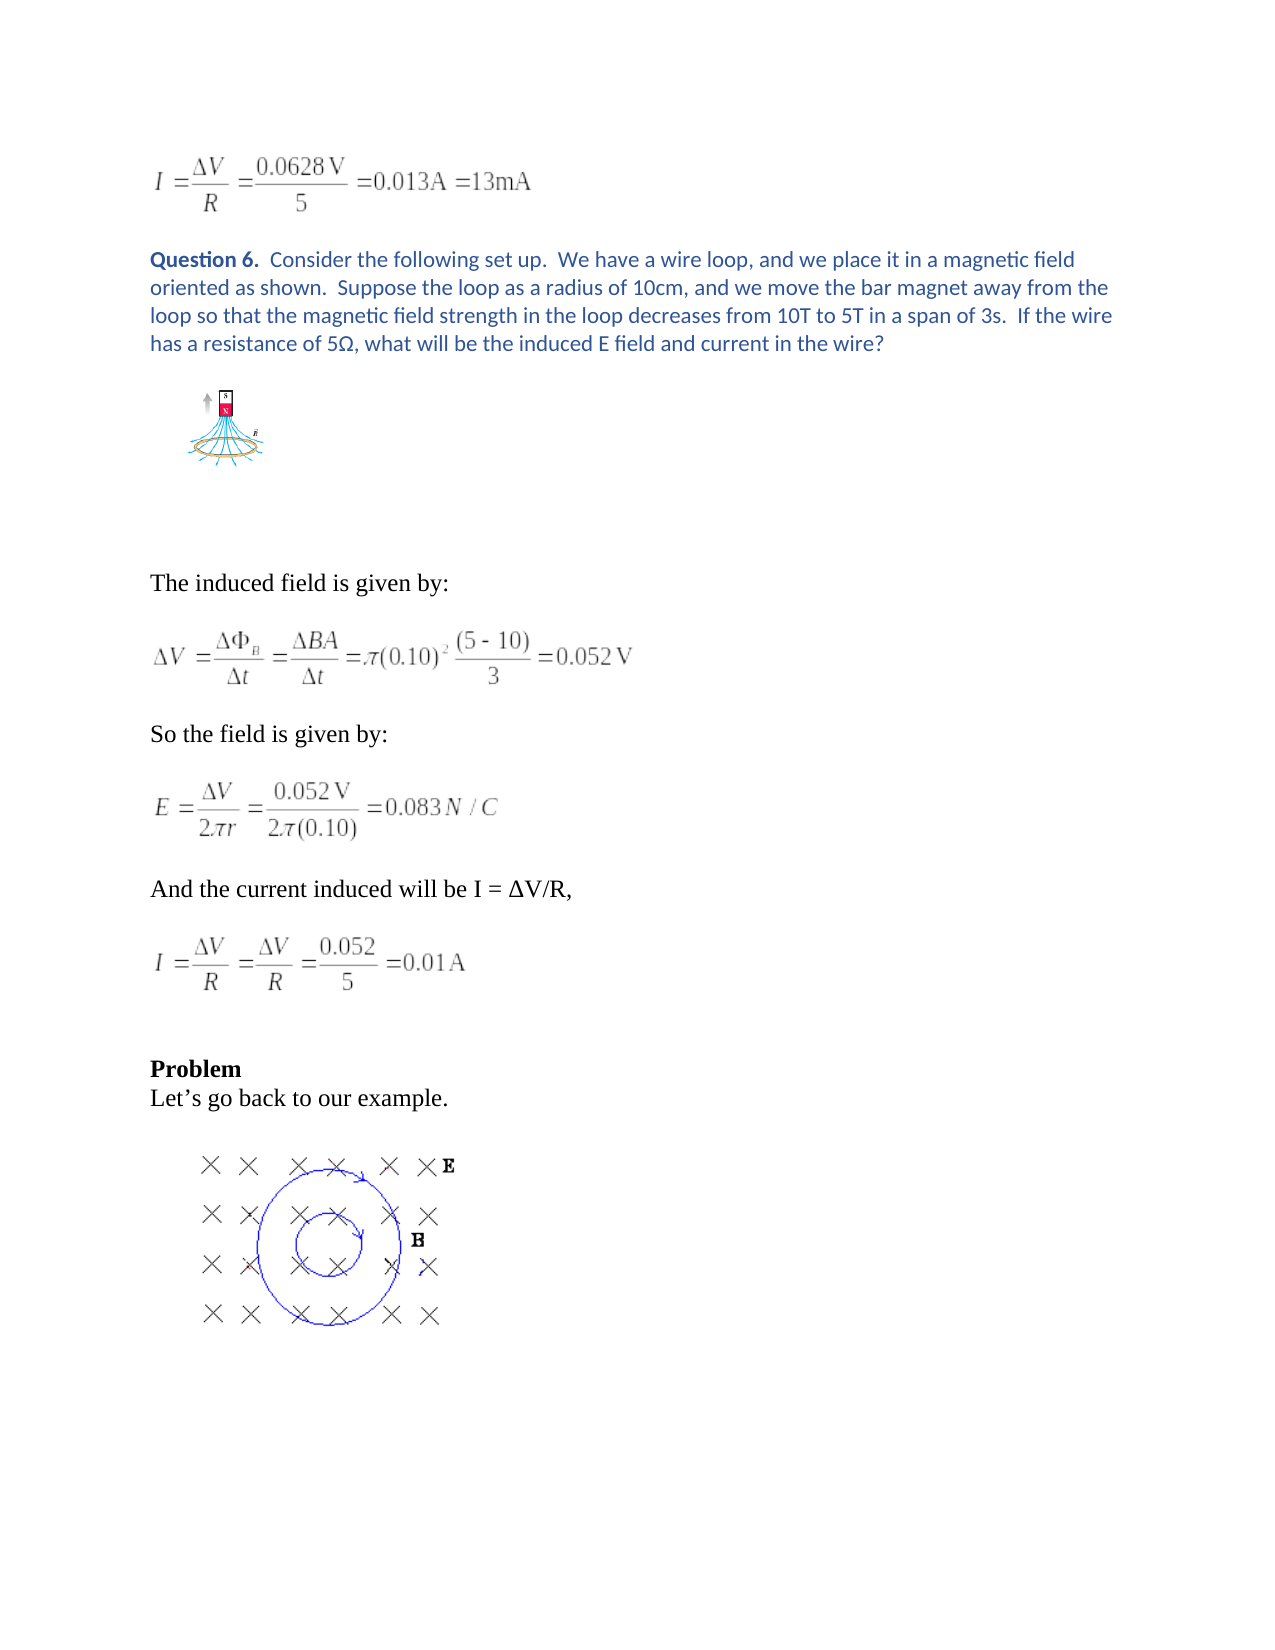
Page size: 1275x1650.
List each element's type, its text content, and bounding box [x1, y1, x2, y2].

text And the current induced will be I = ΔV/R, [150, 874, 1125, 903]
text Question 6. Consider the following set up. We have a wire loop, and we place it in a magnetic field oriented as shown. Suppose the loop as a radius of 10cm, and we move the bar magnet away from the loop so that the magnetic field strength in the loop decreases from 10T to 5T in a span of 3s. If the wire has a resistance of 5Ω, what will be the induced E field and current in the wire? [150, 245, 1125, 357]
text So the field is given by: [150, 719, 1125, 748]
picture [150, 385, 313, 540]
text The induced field is given by: [150, 568, 1125, 597]
text Let’s go back to our example. [150, 1083, 1125, 1112]
picture [150, 1112, 527, 1394]
text Problem [150, 1054, 1125, 1083]
